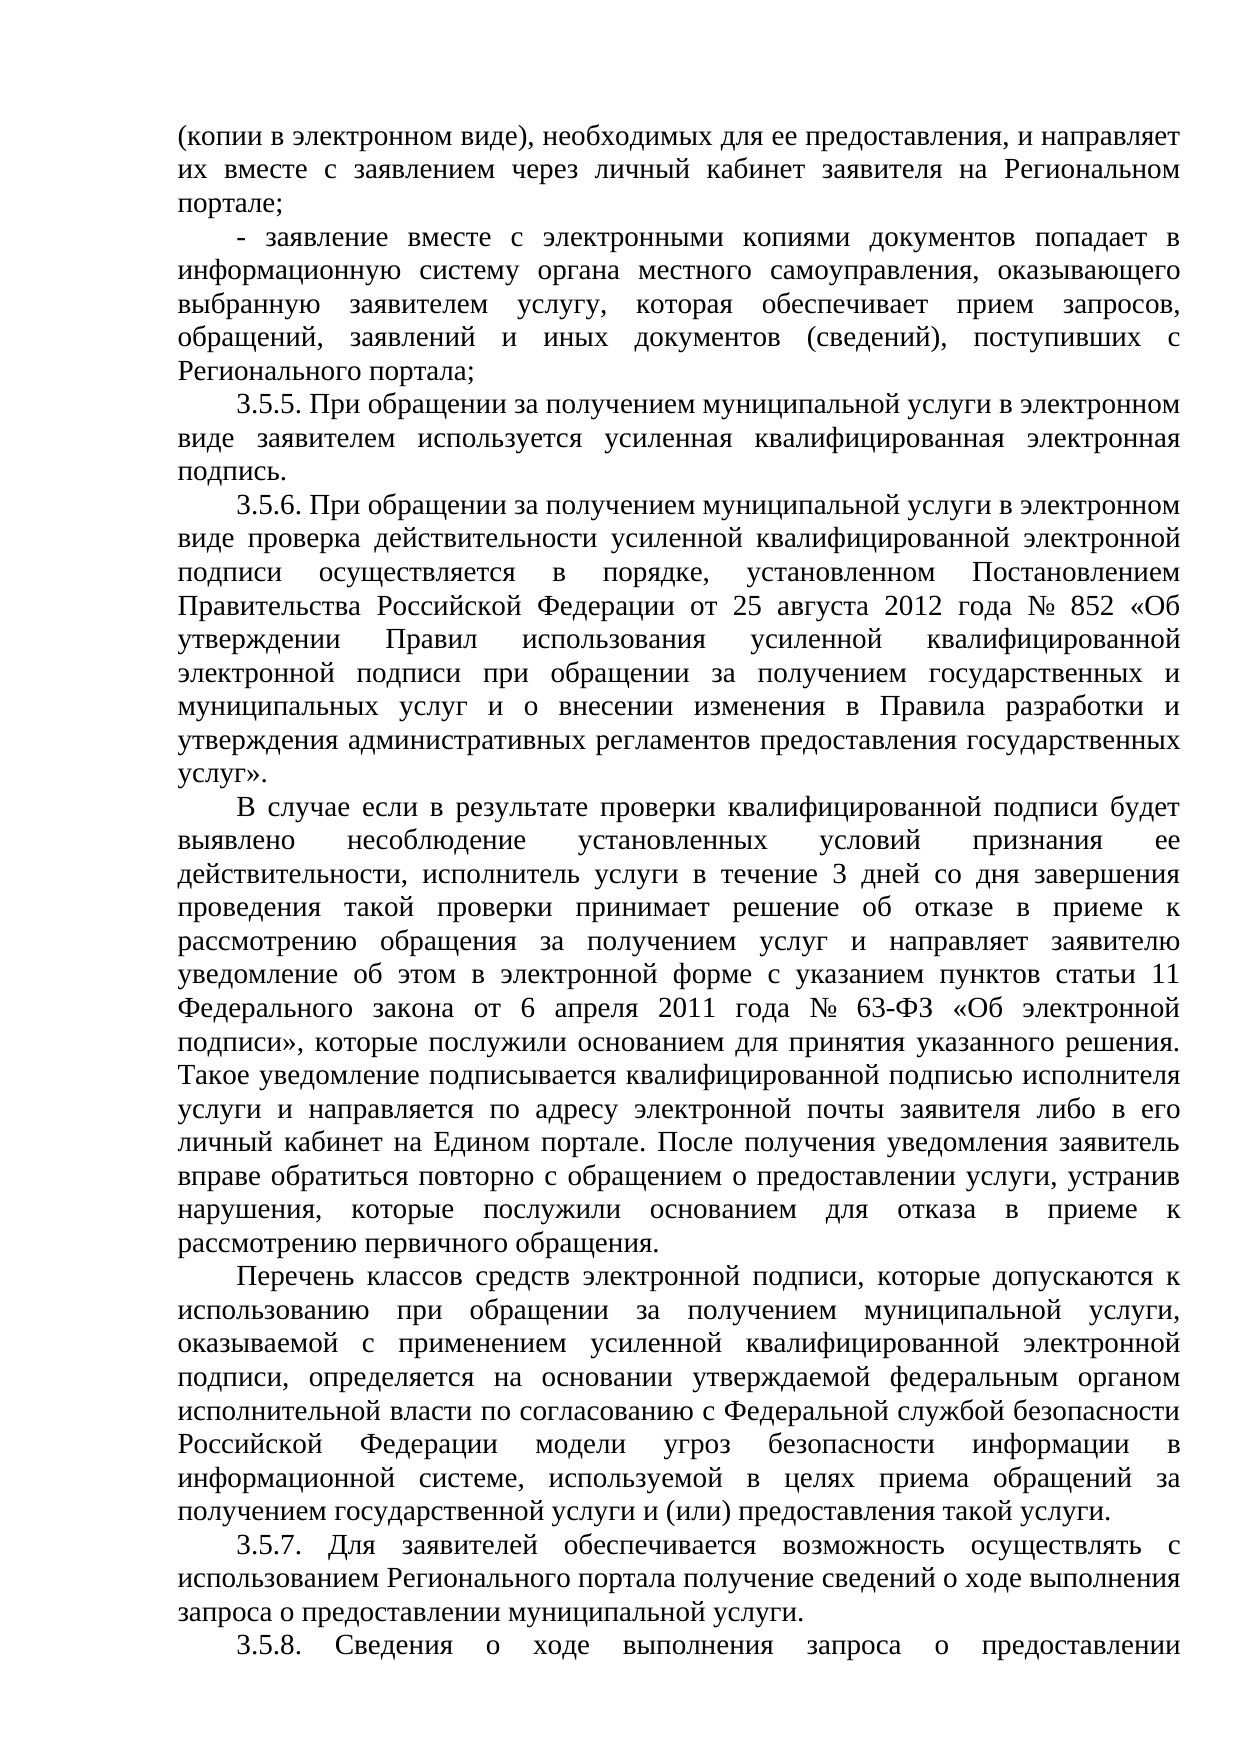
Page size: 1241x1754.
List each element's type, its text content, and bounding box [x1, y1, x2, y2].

text 3.5.7. Для заявителей обеспечивается возможность осуществлять с использованием Регионального портала получение сведений о ходе выполнения запроса о предоставлении муниципальной услуги. [177, 1527, 1181, 1627]
text 3.5.6. При обращении за получением муниципальной услуги в электронном виде проверка действительности усиленной квалифицированной электронной подписи осуществляется в порядке, установленном Постановлением Правительства Российской Федерации от 25 августа 2012 года № 852 «Об утверждении Правил использования усиленной квалифицированной электронной подписи при обращении за получением государственных и муниципальных услуг и о внесении изменения в Правила разработки и утверждения административных регламентов предоставления государственных услуг». [177, 487, 1181, 789]
text В случае если в результате проверки квалифицированной подписи будет выявлено несоблюдение установленных условий признания ее действительности, исполнитель услуги в течение 3 дней со дня завершения проведения такой проверки принимает решение об отказе в приеме к рассмотрению обращения за получением услуг и направляет заявителю уведомление об этом в электронной форме с указанием пунктов статьи 11 Федерального закона от 6 апреля 2011 года № 63-ФЗ «Об электронной подписи», которые послужили основанием для принятия указанного решения. Такое уведомление подписывается квалифицированной подписью исполнителя услуги и направляется по адресу электронной почты заявителя либо в его личный кабинет на Едином портале. После получения уведомления заявитель вправе обратиться повторно с обращением о предоставлении услуги, устранив нарушения, которые послужили основанием для отказа в приеме к рассмотрению первичного обращения. [177, 789, 1181, 1258]
text Перечень классов средств электронной подписи, которые допускаются к использованию при обращении за получением муниципальной услуги, оказываемой с применением усиленной квалифицированной электронной подписи, определяется на основании утверждаемой федеральным органом исполнительной власти по согласованию с Федеральной службой безопасности Российской Федерации модели угроз безопасности информации в информационной системе, используемой в целях приема обращений за получением государственной услуги и (или) предоставления такой услуги. [177, 1258, 1181, 1527]
text 3.5.5. При обращении за получением муниципальной услуги в электронном виде заявителем используется усиленная квалифицированная электронная подпись. [177, 386, 1181, 487]
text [177, 1627, 1181, 1661]
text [177, 118, 1181, 219]
text - заявление вместе с электронными копиями документов попадает в информационную систему органа местного самоуправления, оказывающего выбранную заявителем услугу, которая обеспечивает прием запросов, обращений, заявлений и иных документов (сведений), поступивших с Регионального портала; [177, 219, 1181, 386]
